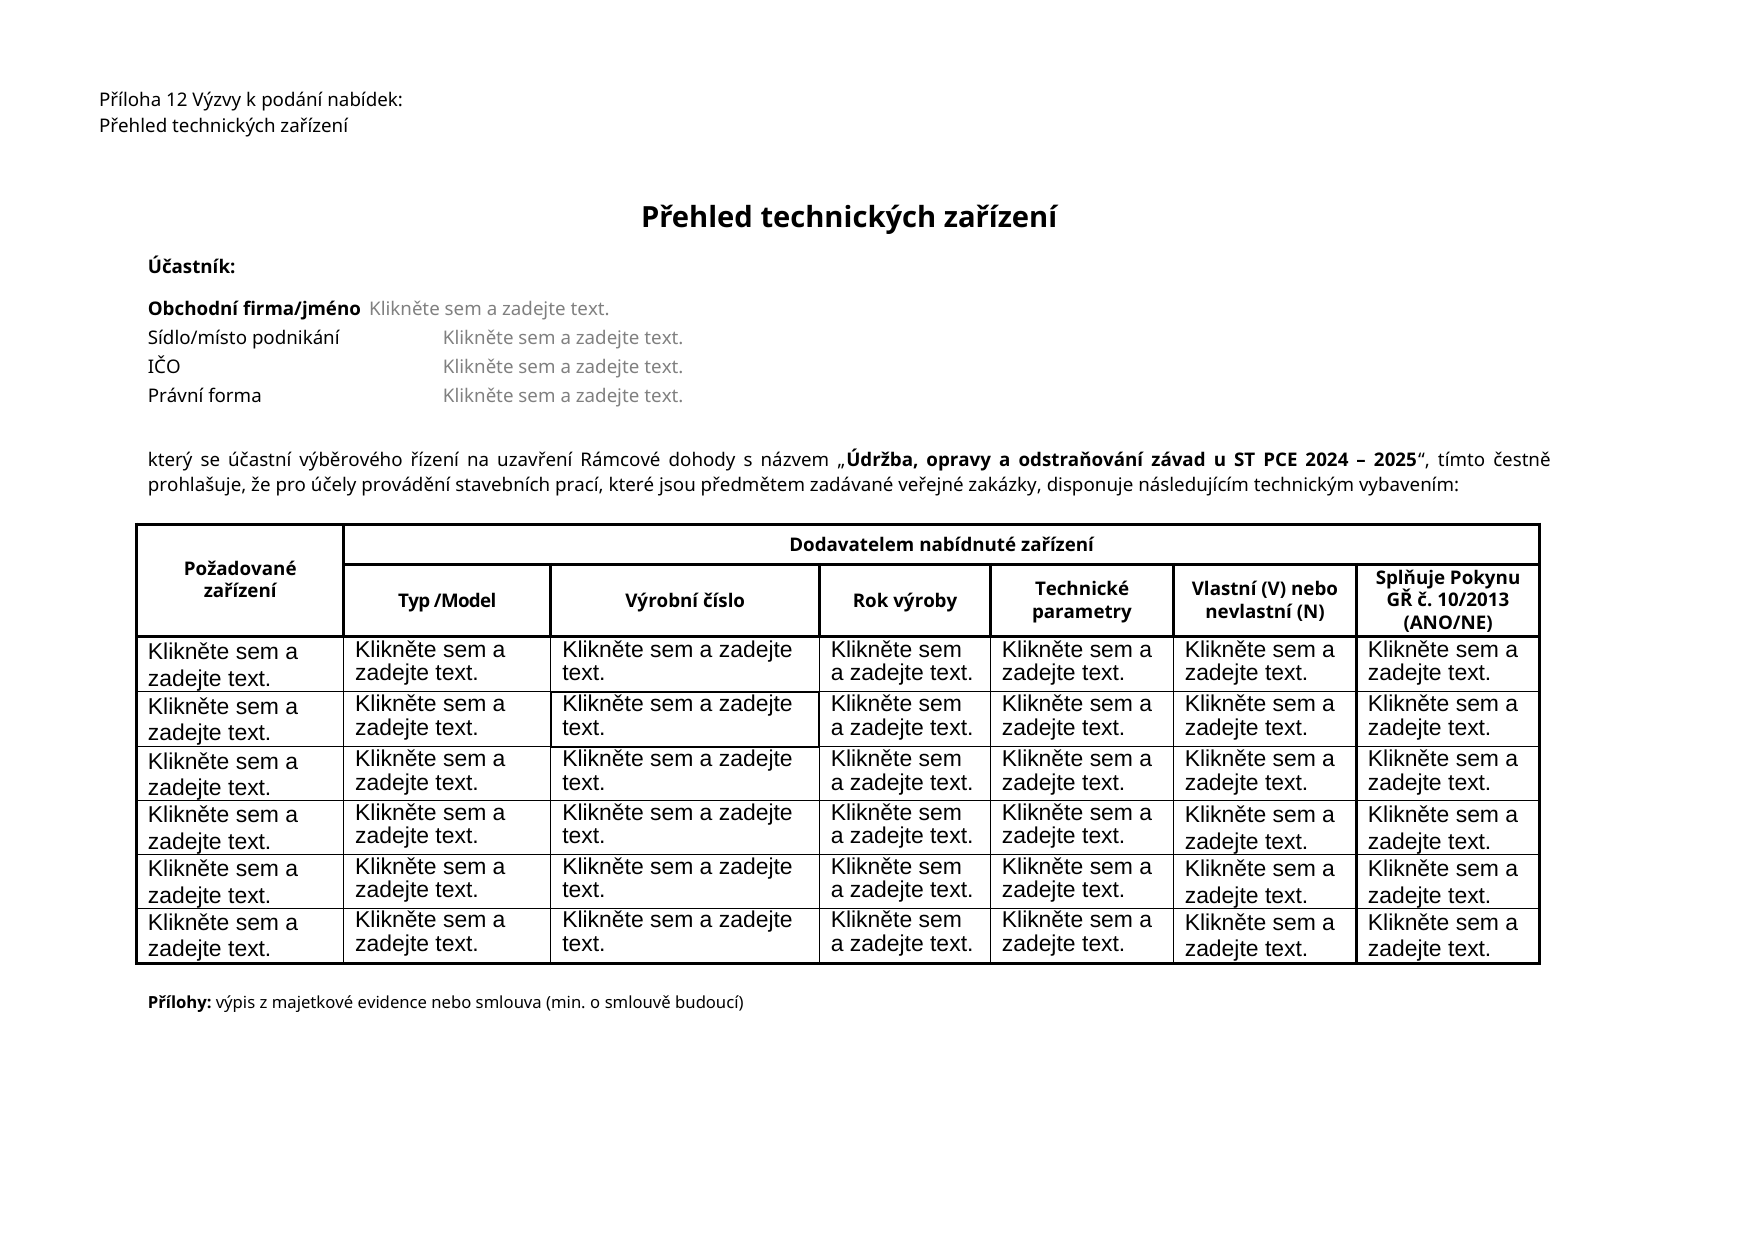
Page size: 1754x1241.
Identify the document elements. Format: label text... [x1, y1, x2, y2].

text Přílohy: výpis z majetkové evidence nebo smlouva (min. o smlouvě budoucí) [148, 990, 1551, 1013]
table_header Dodavatelem nabídnuté zařízení [345, 526, 1538, 563]
table_cell Typ /Model [345, 566, 549, 635]
table_cell Vlastní (V) nebo nevlastní (N) [1175, 566, 1355, 635]
text Účastník: [148, 249, 1551, 279]
text Obchodní firma/jméno [148, 292, 1551, 321]
title Přehled technických zařízení [148, 196, 1551, 236]
text IČO [148, 350, 1551, 379]
text Sídlo/místo podnikání [148, 321, 1551, 350]
table_cell Splňuje Pokynu GŘ č. 10/2013 (ANO/NE) [1358, 566, 1538, 635]
table_cell Výrobní číslo [552, 566, 818, 635]
table_cell Technické parametry [992, 566, 1172, 635]
table_cell Rok výroby [821, 566, 989, 635]
table_header Požadované zařízení [138, 526, 342, 635]
text který se účastní výběrového řízení na uzavření Rámcové dohody s názvem „Údržba, opravy a odstraňování závad u ST PCE 2024 – 2025“, tímto čestně prohlašuje, že pro účely provádění stavebních prací, které jsou předmětem zadávané veřejné zakázky, disponuje následujícím technickým vybavením: [148, 446, 1551, 497]
text Právní forma [148, 379, 1551, 408]
